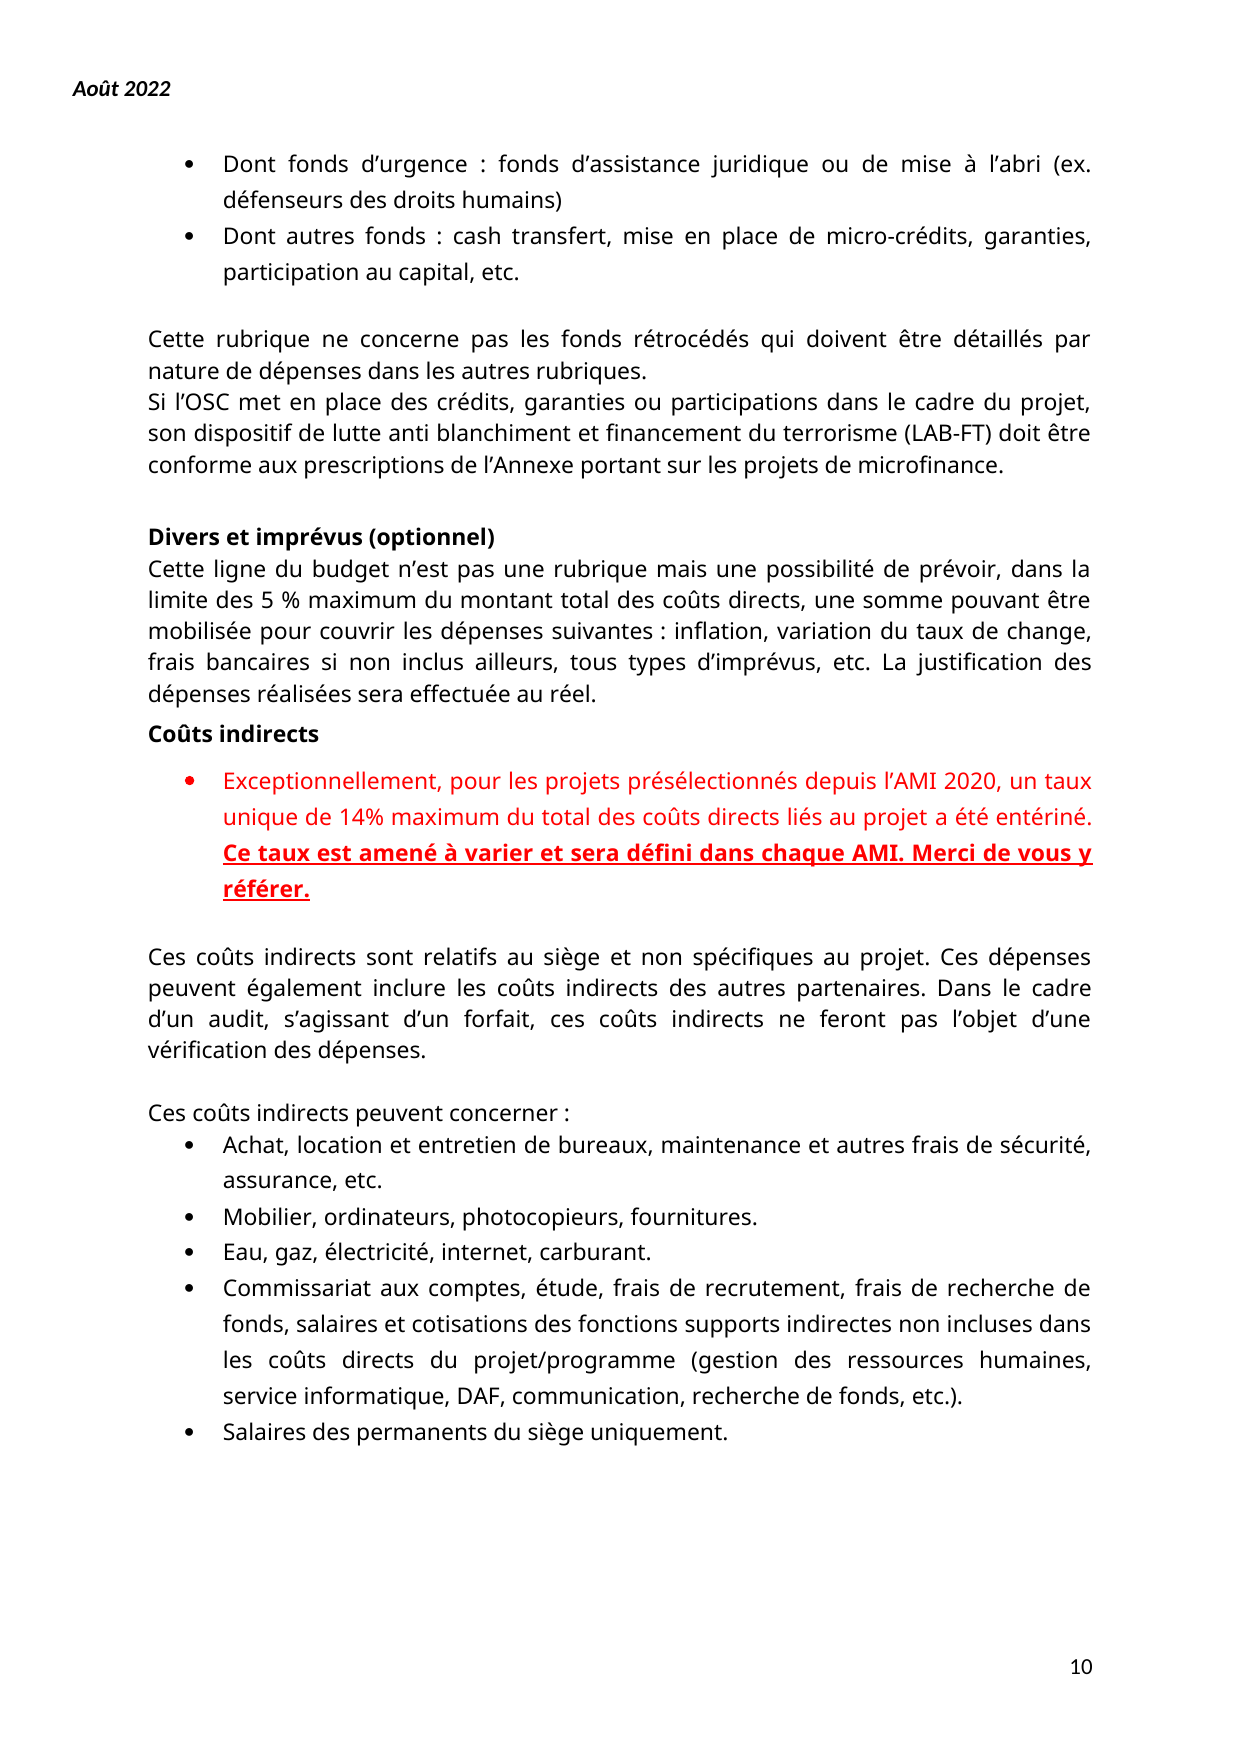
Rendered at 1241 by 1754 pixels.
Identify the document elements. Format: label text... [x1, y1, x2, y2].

list Mobilier, ordinateurs, photocopieurs, fournitures. [185, 1200, 1092, 1232]
text Ces coûts indirects sont relatifs au siège et non spécifiques au projet. Ces dépenses peuvent également inclure les coûts indirects des autres partenaires. Dans le cadre d’un audit, s’agissant d’un forfait, ces coûts indirects ne feront pas l’objet d’une vérification des dépenses. [148, 940, 1092, 1065]
text Divers et imprévus (optionnel) [148, 521, 1092, 552]
text Coûts indirects [148, 718, 1092, 749]
list Salaires des permanents du siège uniquement. [185, 1416, 1092, 1447]
list Achat, location et entretien de bureaux, maintenance et autres frais de sécurité, assurance, etc. [185, 1128, 1092, 1196]
list Exceptionnellement, pour les projets présélectionnés depuis l’AMI 2020, un taux unique de 14% maximum du total des coûts directs liés au projet a été entériné. Ce taux est amené à varier et sera défini dans chaque AMI. Merci de vous y référer. [185, 765, 1092, 904]
list Dont fonds d’urgence : fonds d’assistance juridique ou de mise à l’abri (ex. défenseurs des droits humains) [185, 148, 1092, 215]
list Eau, gaz, électricité, internet, carburant. [185, 1236, 1092, 1268]
list Dont autres fonds : cash transfert, mise en place de micro-crédits, garanties, participation au capital, etc. [185, 219, 1092, 287]
text Cette ligne du budget n’est pas une rubrique mais une possibilité de prévoir, dans la limite des 5 % maximum du montant total des coûts directs, une somme pouvant être mobilisée pour couvrir les dépenses suivantes : inflation, variation du taux de change, frais bancaires si non inclus ailleurs, tous types d’imprévus, etc. La justification des dépenses réalisées sera effectuée au réel. [148, 552, 1092, 709]
text Ces coûts indirects peuvent concerner : [148, 1097, 1092, 1128]
text Si l’OSC met en place des crédits, garanties ou participations dans le cadre du projet, son dispositif de lutte anti blanchiment et financement du terrorisme (LAB-FT) doit être conforme aux prescriptions de l’Annexe portant sur les projets de microfinance. [148, 386, 1092, 480]
text Cette rubrique ne concerne pas les fonds rétrocédés qui doivent être détaillés par nature de dépenses dans les autres rubriques. [148, 323, 1092, 386]
list Commissariat aux comptes, étude, frais de recrutement, frais de recherche de fonds, salaires et cotisations des fonctions supports indirectes non incluses dans les coûts directs du projet/programme (gestion des ressources humaines, service informatique, DAF, communication, recherche de fonds, etc.). [185, 1272, 1092, 1411]
